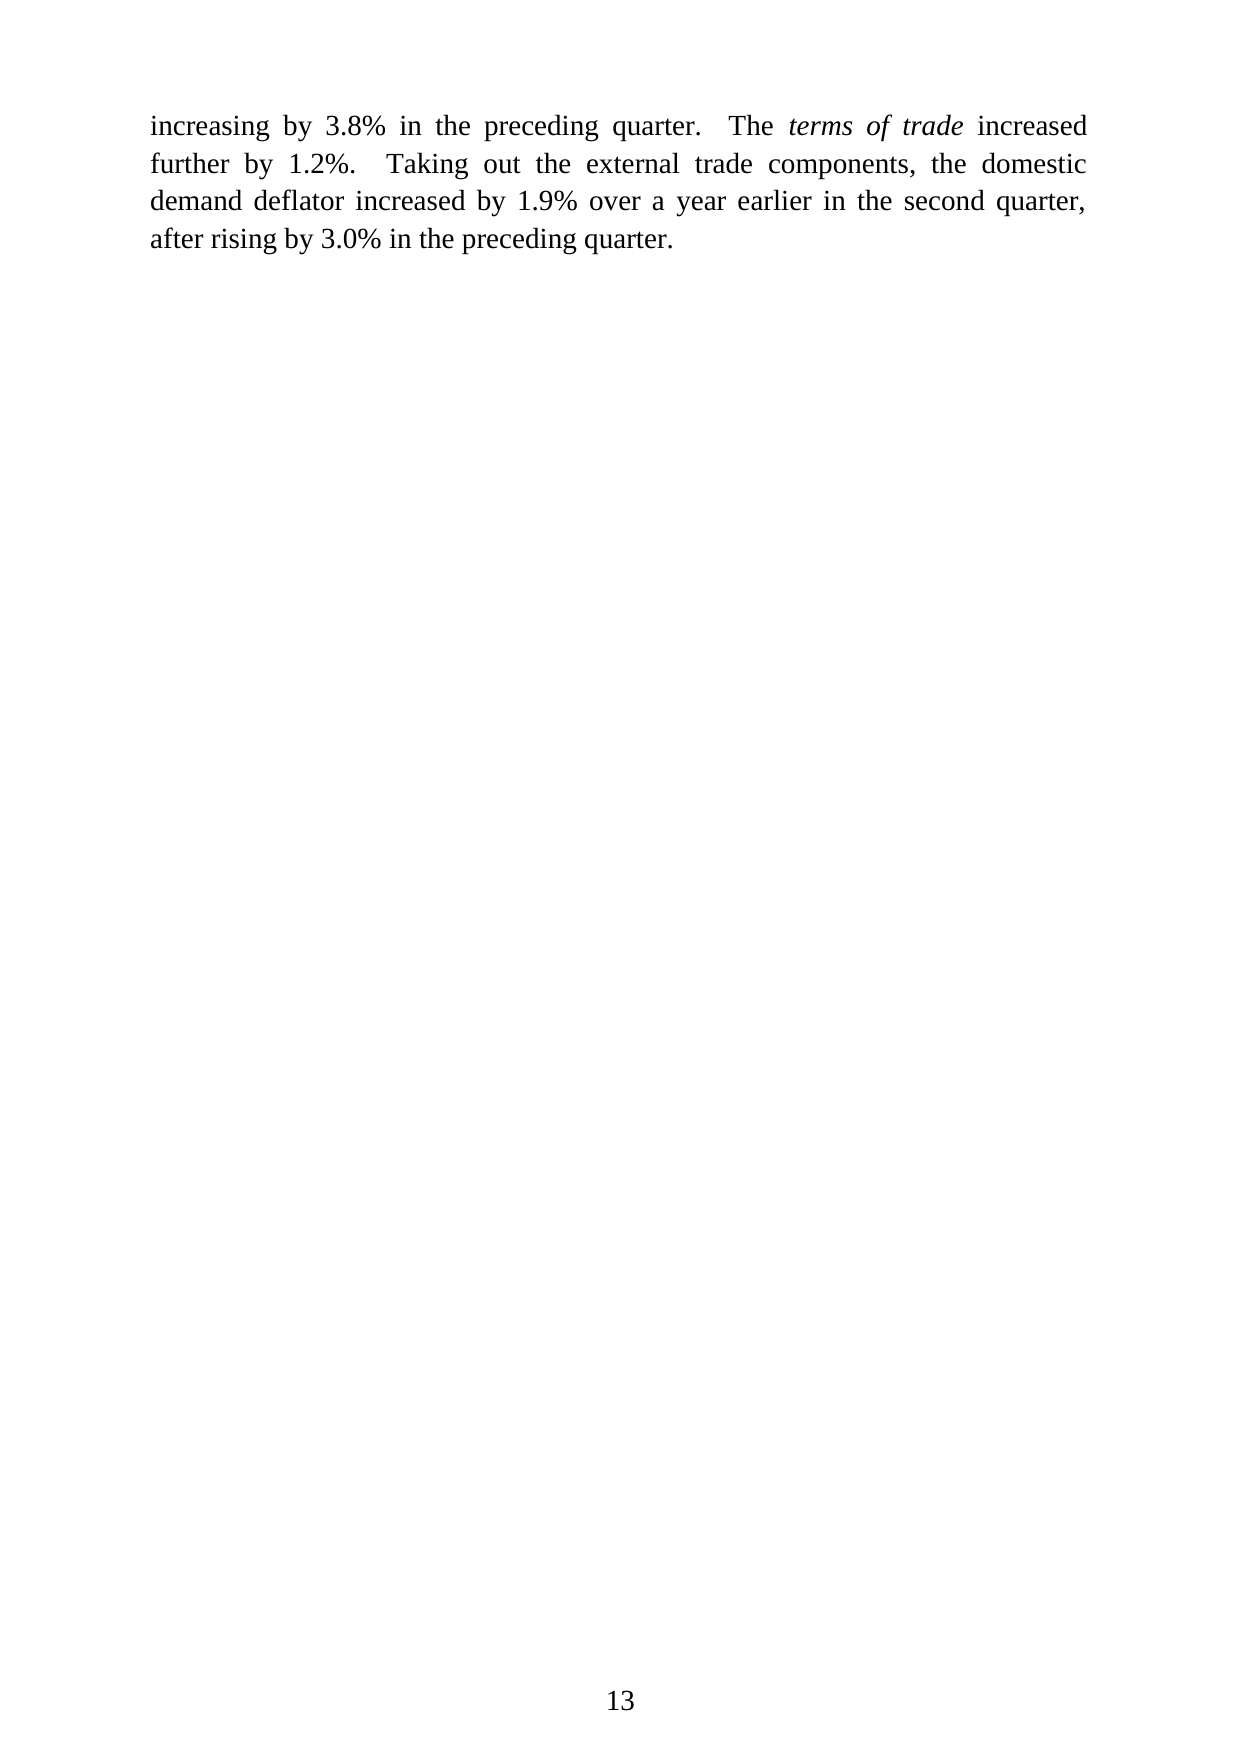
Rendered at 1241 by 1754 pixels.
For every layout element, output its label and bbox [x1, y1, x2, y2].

list [150, 106, 1087, 256]
